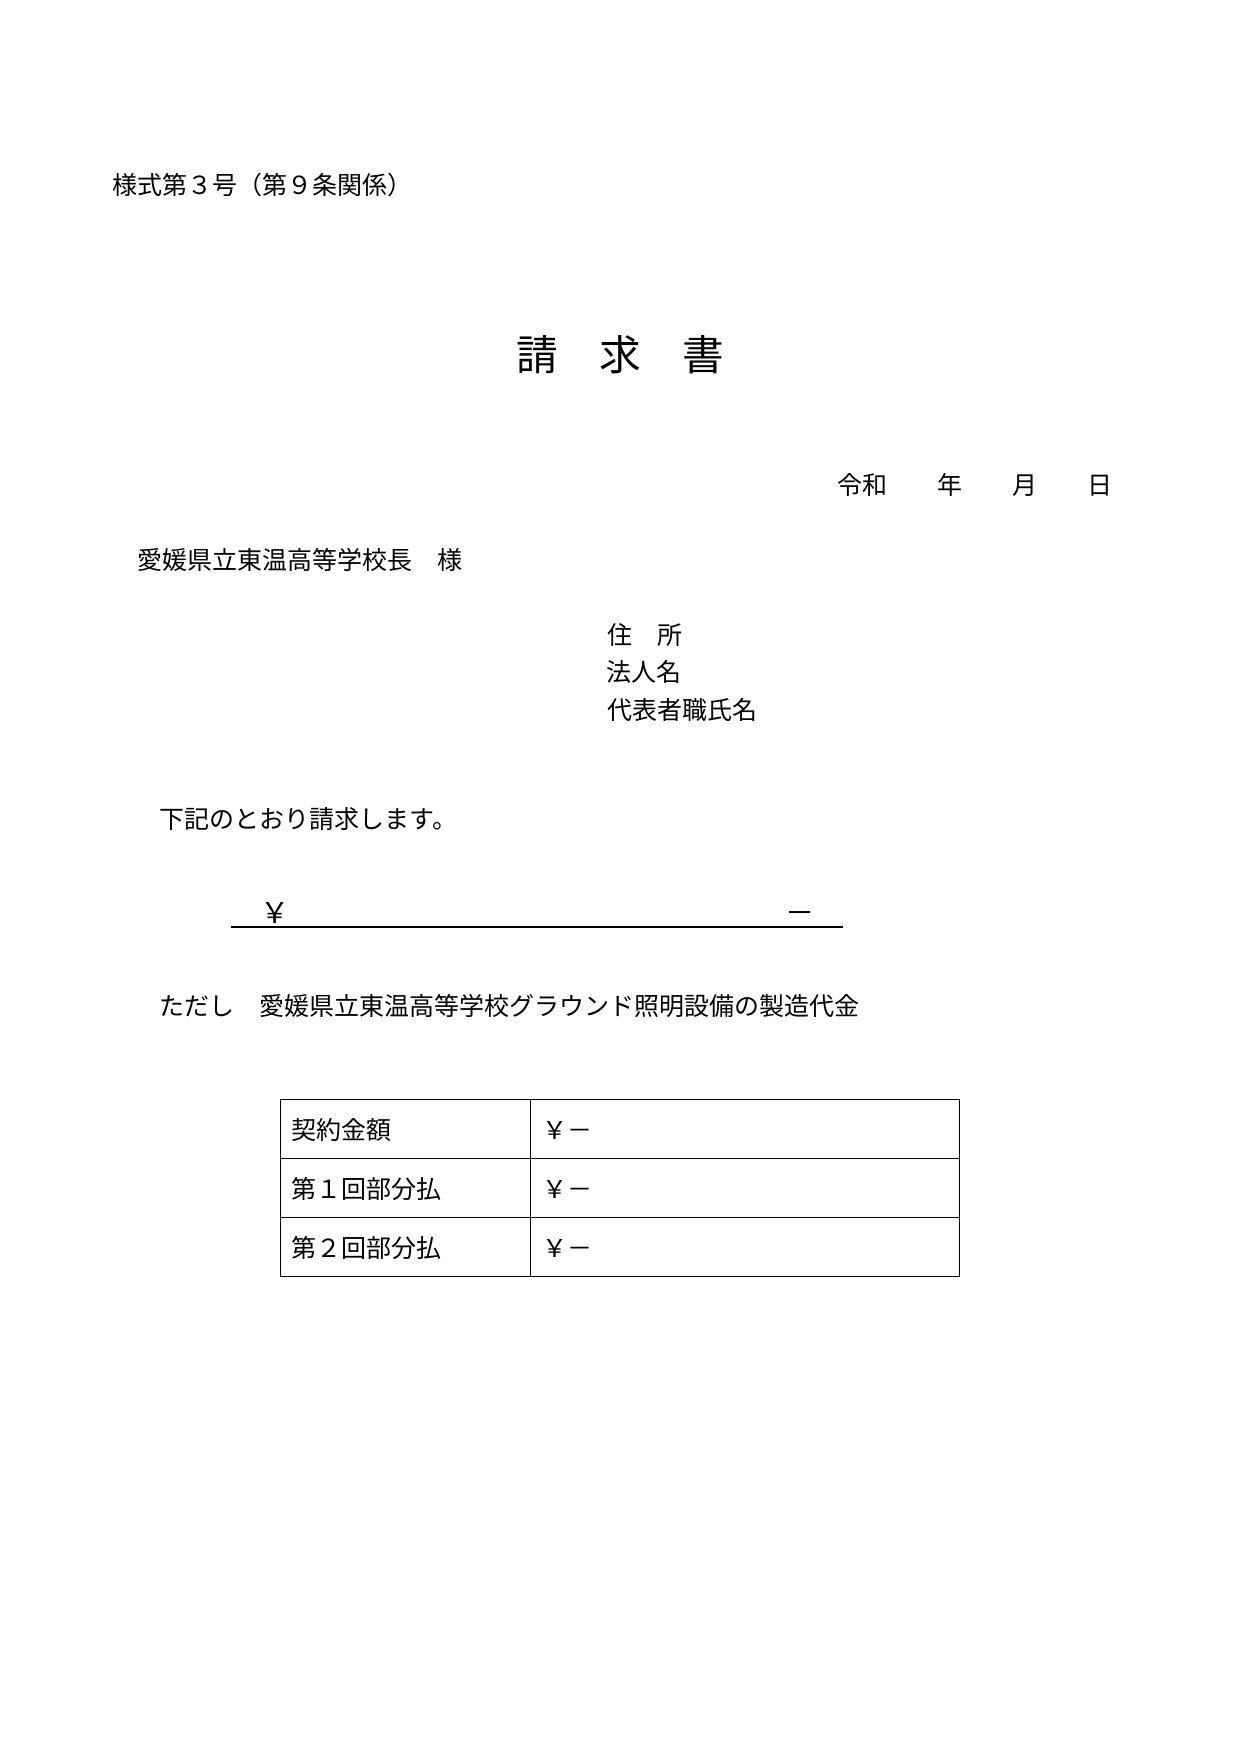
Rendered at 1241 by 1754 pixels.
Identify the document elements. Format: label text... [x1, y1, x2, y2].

text 愛媛県立東温高等学校長 様 [112, 539, 1128, 577]
table_cell ￥－ [531, 1159, 959, 1217]
table_cell 第２回部分払 [281, 1218, 530, 1276]
text ￥ － [231, 873, 1128, 948]
text 様式第３号（第９条関係） [112, 164, 1128, 202]
table_cell 第１回部分払 [281, 1159, 530, 1217]
text 住 所 [112, 614, 1128, 652]
table_cell ￥－ [531, 1218, 959, 1276]
text 代表者職氏名 [112, 689, 1128, 727]
table_header 契約金額 [281, 1100, 530, 1158]
text 法人名 [112, 652, 1128, 689]
text 令和 年 月 日 [112, 464, 1112, 502]
table_header ￥－ [531, 1100, 959, 1158]
text ただし 愛媛県立東温高等学校グラウンド照明設備の製造代金 [134, 986, 1097, 1023]
text 請 求 書 [112, 314, 1128, 389]
text 下記のとおり請求します。 [134, 798, 1097, 836]
